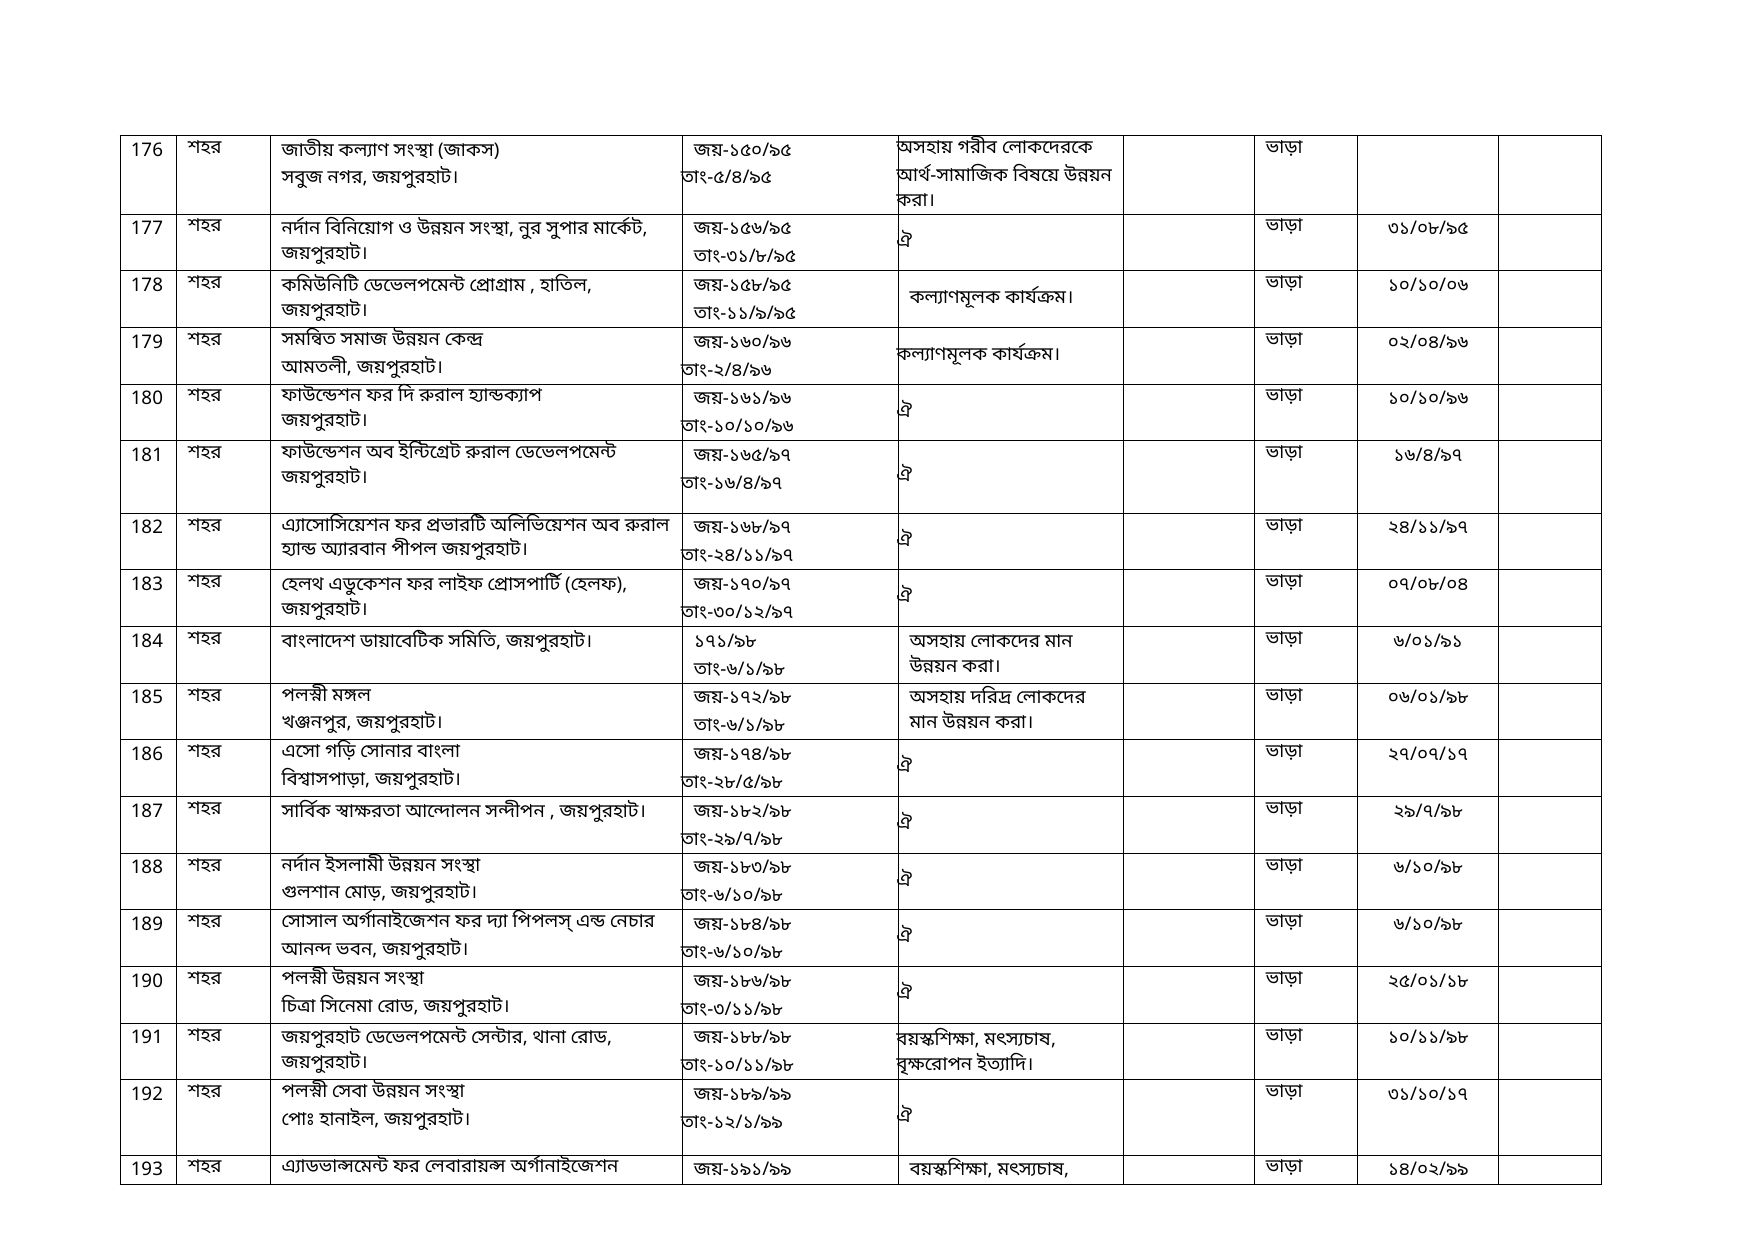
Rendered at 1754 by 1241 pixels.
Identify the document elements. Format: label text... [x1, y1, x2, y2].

table_cell সার্বিক স্বাক্ষরতা আন্দোলন সন্দীপন , জয়পুরহাট। [271, 797, 682, 853]
table_cell জয়-১৮৩/৯৮ তাং-৬/১০/৯৮ [683, 854, 898, 909]
table_cell ঐ [899, 740, 1123, 796]
table_cell ভাড়া [1255, 627, 1357, 683]
table_cell ১৭১/৯৮ তাং-৬/১/৯৮ [683, 627, 898, 683]
table_cell ভাড়া [1255, 797, 1357, 853]
table_cell বয়স্কশিক্ষা, মৎস্যচাষ, বৃক্ষরোপন ইত্যাদি। [899, 1024, 1123, 1079]
table_cell ঐ [899, 1080, 1123, 1155]
table_cell ভাড়া [1255, 514, 1357, 569]
table_cell [121, 910, 176, 966]
table_cell [1499, 136, 1601, 214]
table_cell [121, 136, 176, 214]
table_cell শহর [177, 1080, 270, 1155]
table_cell ভাড়া [1255, 1080, 1357, 1155]
table_cell [1124, 627, 1254, 683]
table_cell [1499, 684, 1601, 739]
table_cell ১৬/৪/৯৭ [1358, 441, 1498, 513]
table_cell ভাড়া [1255, 1156, 1357, 1183]
table_cell [121, 854, 176, 909]
table_cell ২৫/০১/১৮ [1358, 967, 1498, 1023]
table_cell সমন্বিত সমাজ উন্নয়ন কেন্দ্র আমতলী, জয়পুরহাট। [271, 328, 682, 384]
table_cell কল্যাণমূলক কার্যক্রম। [899, 271, 1123, 327]
table_cell শহর [177, 215, 270, 270]
table_cell ভাড়া [1255, 271, 1357, 327]
table_cell [121, 215, 176, 270]
table_cell শহর [177, 627, 270, 683]
table_cell [1499, 441, 1601, 513]
table_cell জয়-১৭০/৯৭ তাং-৩০/১২/৯৭ [683, 570, 898, 626]
table_cell [1499, 797, 1601, 853]
table_cell ১০/১১/৯৮ [1358, 1024, 1498, 1079]
table_cell ভাড়া [1255, 136, 1357, 214]
table_cell [121, 967, 176, 1023]
table_cell [1499, 271, 1601, 327]
table_cell ফাউন্ডেশন অব ইন্টিগ্রেট রুরাল ডেভেলপমেন্ট জয়পুরহাট। [271, 441, 682, 513]
table_cell [1124, 910, 1254, 966]
table_cell ১০/১০/৯৬ [1358, 385, 1498, 440]
table_cell [121, 1024, 176, 1079]
table_cell জয়-১৬৮/৯৭ তাং-২৪/১১/৯৭ [683, 514, 898, 569]
table_cell পলস্নী উন্নয়ন সংস্থা চিত্রা সিনেমা রোড, জয়পুরহাট। [271, 967, 682, 1023]
table_cell অসহায় লোকদের মান উন্নয়ন করা। [899, 627, 1123, 683]
table_cell ভাড়া [1255, 684, 1357, 739]
table_cell [1124, 328, 1254, 384]
table_cell অসহায় দরিদ্র লোকদের মান উন্নয়ন করা। [899, 684, 1123, 739]
table_cell শহর [177, 570, 270, 626]
table_cell [1499, 1156, 1601, 1183]
table_cell ভাড়া [1255, 967, 1357, 1023]
table_cell [121, 328, 176, 384]
table_cell শহর [177, 910, 270, 966]
table_cell ভাড়া [1255, 441, 1357, 513]
table_cell শহর [177, 1156, 270, 1183]
table_cell [1499, 215, 1601, 270]
table_cell কমিউনিটি ডেভেলপমেন্ট প্রোগ্রাম , হাতিল, জয়পুরহাট। [271, 271, 682, 327]
table_cell [121, 514, 176, 569]
table_cell ঐ [899, 854, 1123, 909]
table_cell নর্দান বিনিয়োগ ও উন্নয়ন সংস্থা, নুর সুপার মার্কেট, জয়পুরহাট। [271, 215, 682, 270]
table_cell জয়-১৫৬/৯৫ তাং-৩১/৮/৯৫ [683, 215, 898, 270]
table_cell জয়-১৮২/৯৮ তাং-২৯/৭/৯৮ [683, 797, 898, 853]
table_cell বাংলাদেশ ডায়াবেটিক সমিতি, জয়পুরহাট। [271, 627, 682, 683]
table_cell ১৪/০২/৯৯ [1358, 1156, 1498, 1183]
table_cell ঐ [899, 514, 1123, 569]
table_cell [1499, 740, 1601, 796]
table_cell ২৭/০৭/১৭ [1358, 740, 1498, 796]
table_cell ভাড়া [1255, 215, 1357, 270]
table_cell ২৯/৭/৯৮ [1358, 797, 1498, 853]
table_cell [1499, 967, 1601, 1023]
table_cell সোসাল অর্গানাইজেশন ফর দ্যা পিপলস্ এন্ড নেচার আনন্দ ভবন, জয়পুরহাট। [271, 910, 682, 966]
table_cell শহর [177, 740, 270, 796]
table_cell শহর [177, 1024, 270, 1079]
table_cell [1499, 910, 1601, 966]
table_cell [1499, 1024, 1601, 1079]
table_cell [1124, 740, 1254, 796]
table_cell ভাড়া [1255, 740, 1357, 796]
table_cell ঐ [899, 385, 1123, 440]
table_cell শহর [177, 441, 270, 513]
table_cell শহর [177, 684, 270, 739]
table_cell ৬/০১/৯১ [1358, 627, 1498, 683]
table_cell [121, 1080, 176, 1155]
table_cell [121, 570, 176, 626]
table_cell ভাড়া [1255, 385, 1357, 440]
table_cell [1124, 271, 1254, 327]
table_cell [1358, 136, 1498, 214]
table_cell শহর [177, 328, 270, 384]
table_cell শহর [177, 271, 270, 327]
table_cell [121, 441, 176, 513]
table_cell [1124, 570, 1254, 626]
table_cell [1499, 854, 1601, 909]
table_cell ০২/০৪/৯৬ [1358, 328, 1498, 384]
table_cell জয়-১৮৬/৯৮ তাং-৩/১১/৯৮ [683, 967, 898, 1023]
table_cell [899, 1156, 1123, 1183]
table_cell জয়-১৬১/৯৬ তাং-১০/১০/৯৬ [683, 385, 898, 440]
table_cell এ্যাসোসিয়েশন ফর প্রভারটি অলিভিয়েশন অব রুরাল হ্যান্ড অ্যারবান পীপল জয়পুরহাট। [271, 514, 682, 569]
table_cell [1124, 684, 1254, 739]
table_cell ০৭/০৮/০৪ [1358, 570, 1498, 626]
table_cell ০৬/০১/৯৮ [1358, 684, 1498, 739]
table_cell কল্যাণমূলক কার্যক্রম। [899, 328, 1123, 384]
table_cell ঐ [899, 967, 1123, 1023]
table_cell ঐ [899, 570, 1123, 626]
table_cell শহর [177, 854, 270, 909]
table_cell ৩১/১০/১৭ [1358, 1080, 1498, 1155]
table_cell জয়-১৫০/৯৫ তাং-৫/৪/৯৫ [683, 136, 898, 214]
table_cell [1124, 1024, 1254, 1079]
table_cell জয়-১৬৫/৯৭ তাং-১৬/৪/৯৭ [683, 441, 898, 513]
table_cell ভাড়া [1255, 328, 1357, 384]
table_cell [121, 271, 176, 327]
table_cell শহর [177, 136, 270, 214]
table_cell শহর [177, 967, 270, 1023]
table_cell ঐ [899, 441, 1123, 513]
table_cell জয়-১৮৮/৯৮ তাং-১০/১১/৯৮ [683, 1024, 898, 1079]
table_cell [1124, 441, 1254, 513]
table_cell হেলথ এডুকেশন ফর লাইফ প্রোসপার্টি (হেলফ), জয়পুরহাট। [271, 570, 682, 626]
table_cell [1124, 854, 1254, 909]
table_cell ১০/১০/০৬ [1358, 271, 1498, 327]
table_cell [1499, 385, 1601, 440]
table_cell [1124, 385, 1254, 440]
table_cell জয়-১৫৮/৯৫ তাং-১১/৯/৯৫ [683, 271, 898, 327]
table_cell [1124, 967, 1254, 1023]
table_cell শহর [177, 797, 270, 853]
table_cell ৩১/০৮/৯৫ [1358, 215, 1498, 270]
table_cell পলস্নী সেবা উন্নয়ন সংস্থা পোঃ হানাইল, জয়পুরহাট। [271, 1080, 682, 1155]
table_cell এসো গড়ি সোনার বাংলা বিশ্বাসপাড়া, জয়পুরহাট। [271, 740, 682, 796]
table_cell [1124, 1080, 1254, 1155]
table_cell ভাড়া [1255, 910, 1357, 966]
table_cell [121, 797, 176, 853]
table_cell ২৪/১১/৯৭ [1358, 514, 1498, 569]
table_cell অসহায় গরীব লোকদেরকে আর্থ-সামাজিক বিষয়ে উন্নয়ন করা। [899, 136, 1123, 214]
table_cell [1499, 328, 1601, 384]
table_cell জয়-১৮৪/৯৮ তাং-৬/১০/৯৮ [683, 910, 898, 966]
table_cell ৬/১০/৯৮ [1358, 854, 1498, 909]
table_cell ভাড়া [1255, 570, 1357, 626]
table_cell জয়-১৭২/৯৮ তাং-৬/১/৯৮ [683, 684, 898, 739]
table_cell [1499, 514, 1601, 569]
table_cell [121, 1156, 176, 1183]
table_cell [683, 1156, 898, 1183]
table_cell ঐ [899, 215, 1123, 270]
table_cell নর্দান ইসলামী উন্নয়ন সংস্থা গুলশান মোড়, জয়পুরহাট। [271, 854, 682, 909]
table_cell ঐ [899, 797, 1123, 853]
table_cell জয়-১৬০/৯৬ তাং-২/৪/৯৬ [683, 328, 898, 384]
table_cell [121, 684, 176, 739]
table_cell [1124, 1156, 1254, 1183]
table_cell শহর [177, 385, 270, 440]
table_cell [1499, 570, 1601, 626]
table_cell ঐ [899, 910, 1123, 966]
table_cell ভাড়া [1255, 1024, 1357, 1079]
table_cell জয়-১৭৪/৯৮ তাং-২৮/৫/৯৮ [683, 740, 898, 796]
table_cell ভাড়া [1255, 854, 1357, 909]
table_cell ৬/১০/৯৮ [1358, 910, 1498, 966]
table_cell জয়-১৮৯/৯৯ তাং-১২/১/৯৯ [683, 1080, 898, 1155]
table_cell [1499, 627, 1601, 683]
table_cell শহর [177, 514, 270, 569]
table_cell জয়পুরহাট ডেভেলপমেন্ট সেন্টার, থানা রোড, জয়পুরহাট। [271, 1024, 682, 1079]
table_cell জাতীয় কল্যাণ সংস্থা (জাকস) সবুজ নগর, জয়পুরহাট। [271, 136, 682, 214]
table_cell [121, 740, 176, 796]
table_cell [121, 385, 176, 440]
table_cell [1124, 215, 1254, 270]
table_cell [1124, 797, 1254, 853]
table_cell [121, 627, 176, 683]
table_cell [271, 1156, 682, 1183]
table_cell [1124, 514, 1254, 569]
table_cell ফাউন্ডেশন ফর দি রুরাল হ্যান্ডক্যাপ জয়পুরহাট। [271, 385, 682, 440]
table_cell পলস্নী মঙ্গল খঞ্জনপুর, জয়পুরহাট। [271, 684, 682, 739]
table_cell [1499, 1080, 1601, 1155]
table_cell [1124, 136, 1254, 214]
